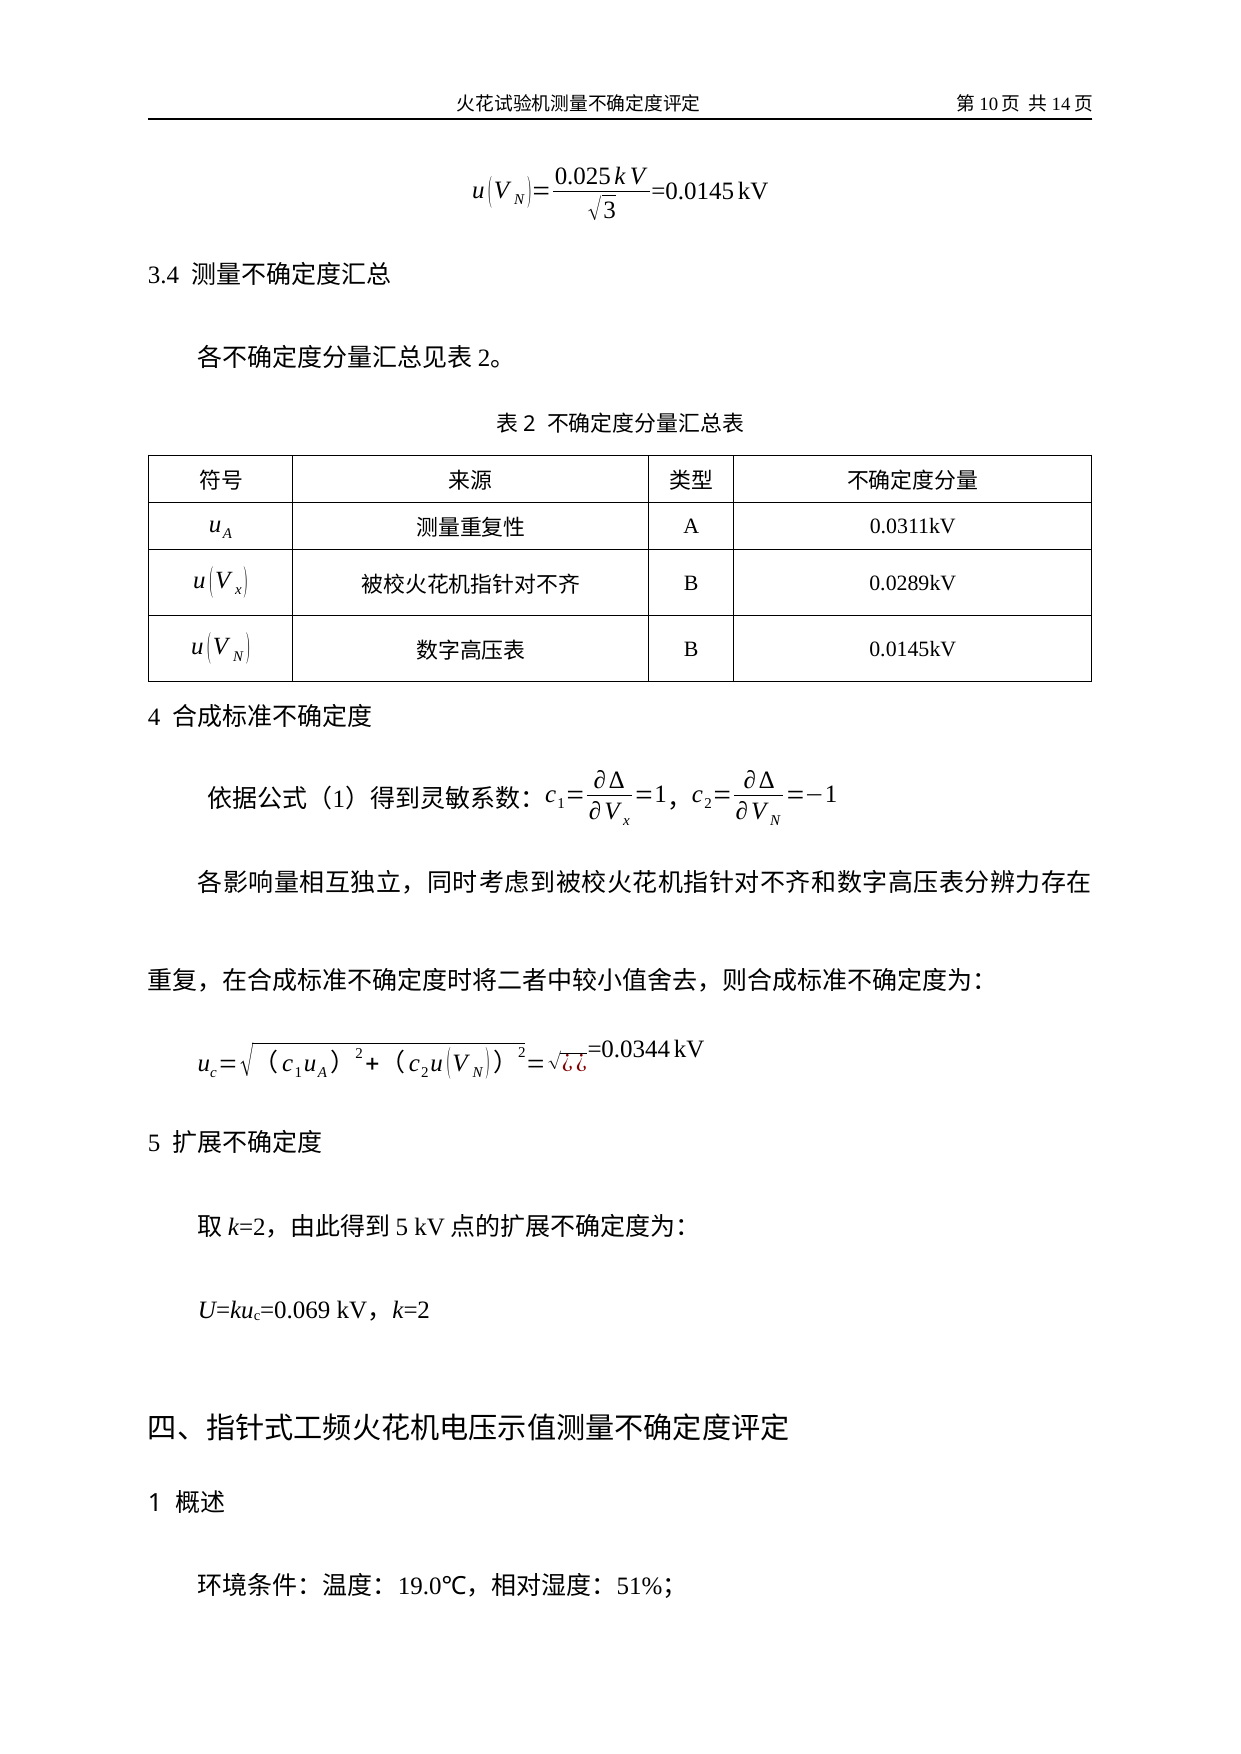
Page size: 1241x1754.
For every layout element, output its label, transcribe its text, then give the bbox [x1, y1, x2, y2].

text 依据公式（1）得到灵敏系数：， [148, 765, 1092, 830]
text 各不确定度分量汇总见表2。 [148, 323, 1092, 388]
table_header 符号 [149, 456, 292, 502]
table_cell 0.0145kV [734, 616, 1091, 681]
table_cell [149, 503, 292, 549]
table_cell [149, 550, 292, 615]
table_header 不确定度分量 [734, 456, 1091, 502]
text =0.0145 kV [148, 161, 1092, 226]
table_cell 数字高压表 [293, 616, 648, 681]
text U=kuc=0.069 kV，k=2 [148, 1275, 1092, 1340]
text 各影响量相互独立，同时考虑到被校火花机指针对不齐和数字高压表分辨力存在重复，在合成标准不确定度时将二者中较小值舍去，则合成标准不确定度为： [148, 848, 1092, 1011]
text 5 扩展不确定度 [148, 1108, 1092, 1173]
table_cell B [649, 616, 733, 681]
table_cell [149, 616, 292, 681]
text 4 合成标准不确定度 [148, 682, 1092, 747]
text 表2 不确定度分量汇总表 [148, 406, 1092, 439]
text 四、指针式工频火花机电压示值测量不确定度评定 [148, 1405, 1092, 1447]
text 3.4 测量不确定度汇总 [148, 240, 1092, 305]
text 1 概述 [148, 1468, 1092, 1533]
text 取k=2，由此得到5 kV点的扩展不确定度为： [148, 1192, 1092, 1257]
table_cell 0.0289kV [734, 550, 1091, 615]
table_header 类型 [649, 456, 733, 502]
text 环境条件：温度：19.0℃，相对湿度：51%； [148, 1551, 1092, 1616]
table_cell 被校火花机指针对不齐 [293, 550, 648, 615]
table_cell A [649, 503, 733, 549]
table_cell 0.0311kV [734, 503, 1091, 549]
text =0.0344 kV [198, 1029, 1092, 1094]
table_cell B [649, 550, 733, 615]
table_header 来源 [293, 456, 648, 502]
table_cell 测量重复性 [293, 503, 648, 549]
